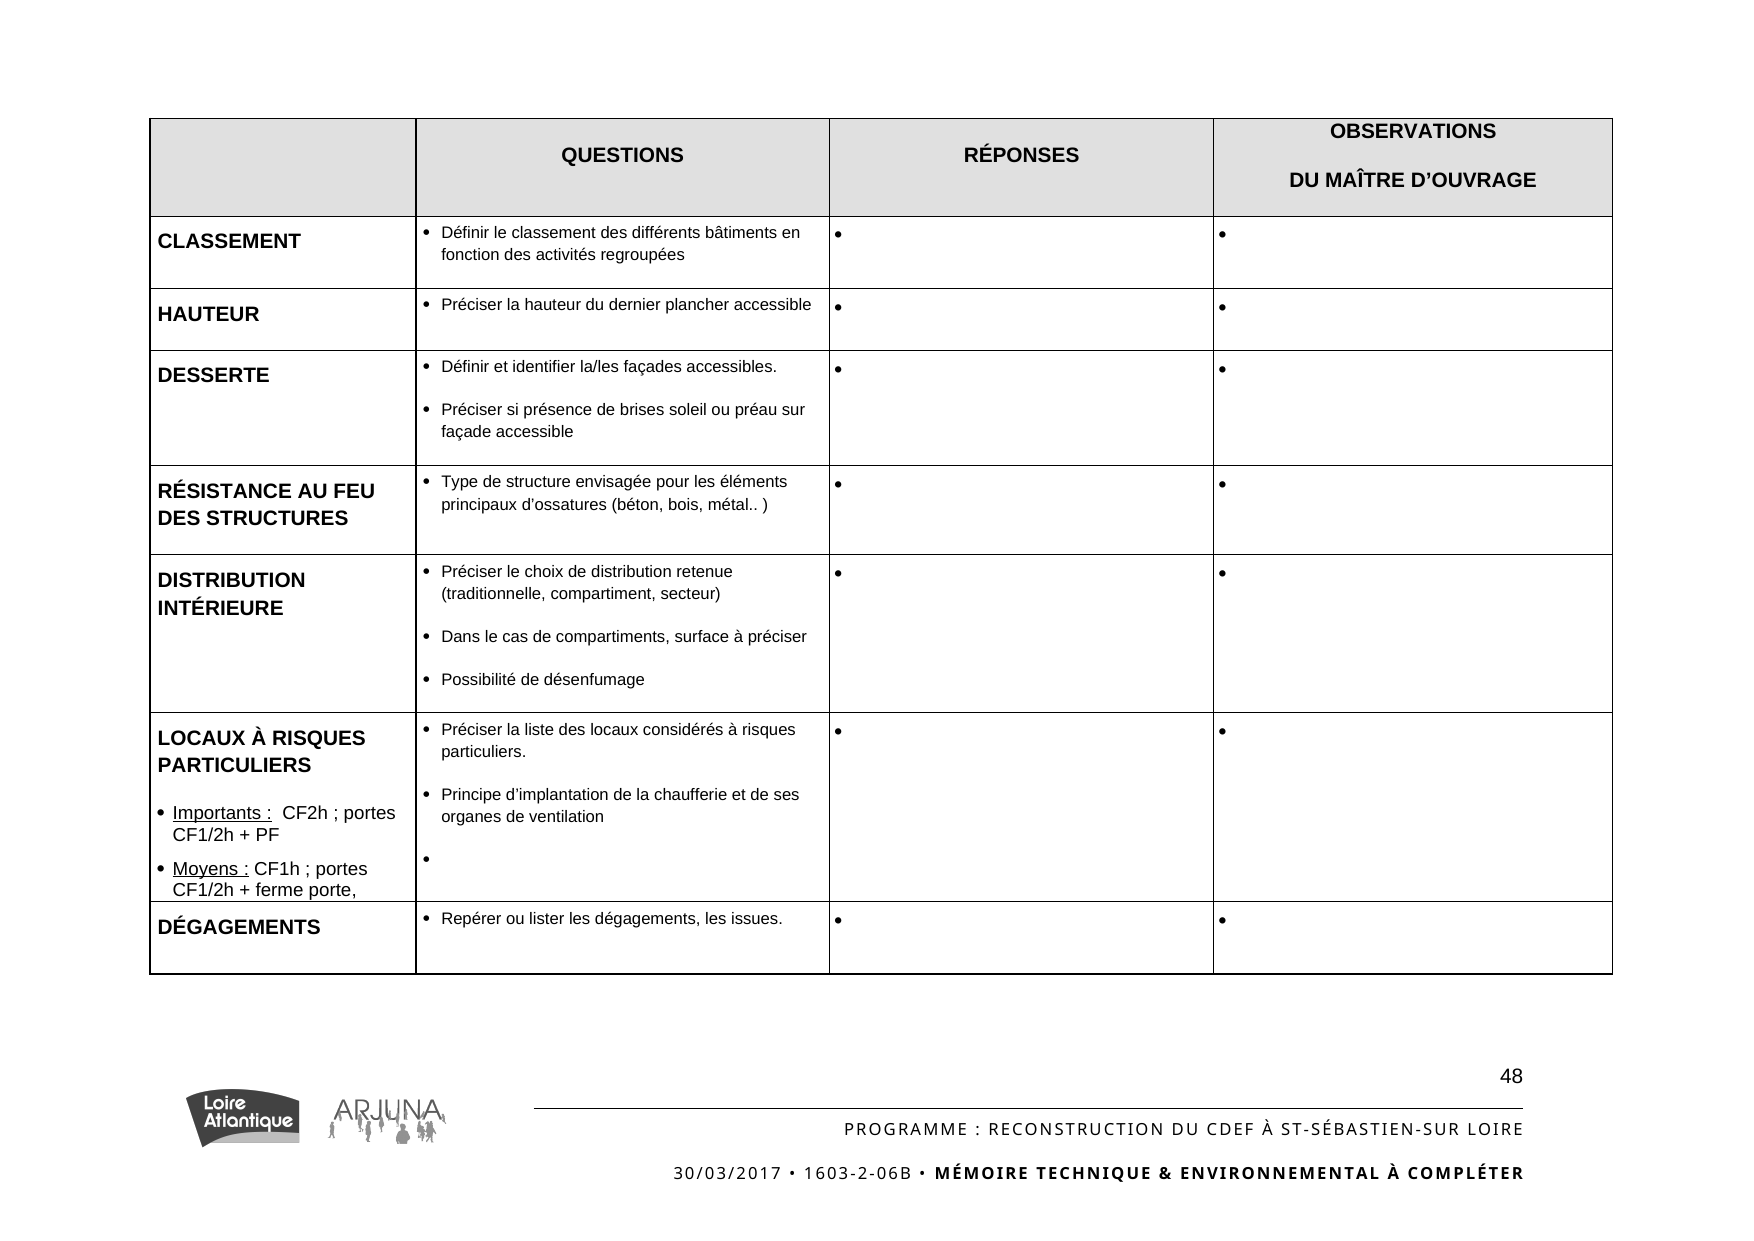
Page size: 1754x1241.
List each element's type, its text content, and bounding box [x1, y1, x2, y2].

table_cell Préciser la hauteur du dernier plancher accessible [417, 289, 829, 350]
table_cell Préciser le choix de distribution retenue (traditionnelle, compartiment, secteur) Dans le cas de compartiments, surface à préciser Possibilité de désenfumage [417, 555, 829, 712]
table_cell [1214, 351, 1612, 465]
table_cell Définir et identifier la/les façades accessibles. Préciser si présence de brises soleil ou préau sur façade accessible [417, 351, 829, 465]
table_cell [1214, 713, 1612, 901]
table_header Questions [417, 119, 829, 216]
table_cell Desserte [151, 351, 415, 465]
picture [184, 1085, 301, 1149]
table_cell [830, 713, 1213, 901]
table_cell [1214, 289, 1612, 350]
table_cell [830, 902, 1213, 973]
table_cell Locaux à Risques Particuliers Importants : CF2h ; portes CF1/2h + PF Moyens : CF1h ; portes CF1/2h + ferme porte, [151, 713, 415, 901]
table_cell Type de structure envisagée pour les éléments principaux d’ossatures (béton, bois, métal.. ) [417, 466, 829, 554]
table_cell Hauteur [151, 289, 415, 350]
table_cell Distribution intérieure [151, 555, 415, 712]
table_cell [830, 466, 1213, 554]
table_cell Préciser la liste des locaux considérés à risques particuliers. Principe d’implantation de la chaufferie et de ses organes de ventilation [417, 713, 829, 901]
table_cell Résistance au feu des structures [151, 466, 415, 554]
table_header [151, 119, 415, 216]
table_cell [1214, 902, 1612, 973]
table_cell Dégagements [151, 902, 415, 973]
table_cell [830, 289, 1213, 350]
table_cell [830, 351, 1213, 465]
table_cell [1214, 217, 1612, 288]
table_cell Classement [151, 217, 415, 288]
table_header OBSERVATIONS DU MAÎTRE D’OUVRAGE [1214, 119, 1612, 216]
picture [318, 1093, 453, 1150]
table_cell [830, 555, 1213, 712]
table_cell Définir le classement des différents bâtiments en fonction des activités regroupées [417, 217, 829, 288]
table_header Réponses [830, 119, 1213, 216]
table_cell [830, 217, 1213, 288]
table_cell [1214, 466, 1612, 554]
table_cell Repérer ou lister les dégagements, les issues. [417, 902, 829, 973]
table_cell [1214, 555, 1612, 712]
